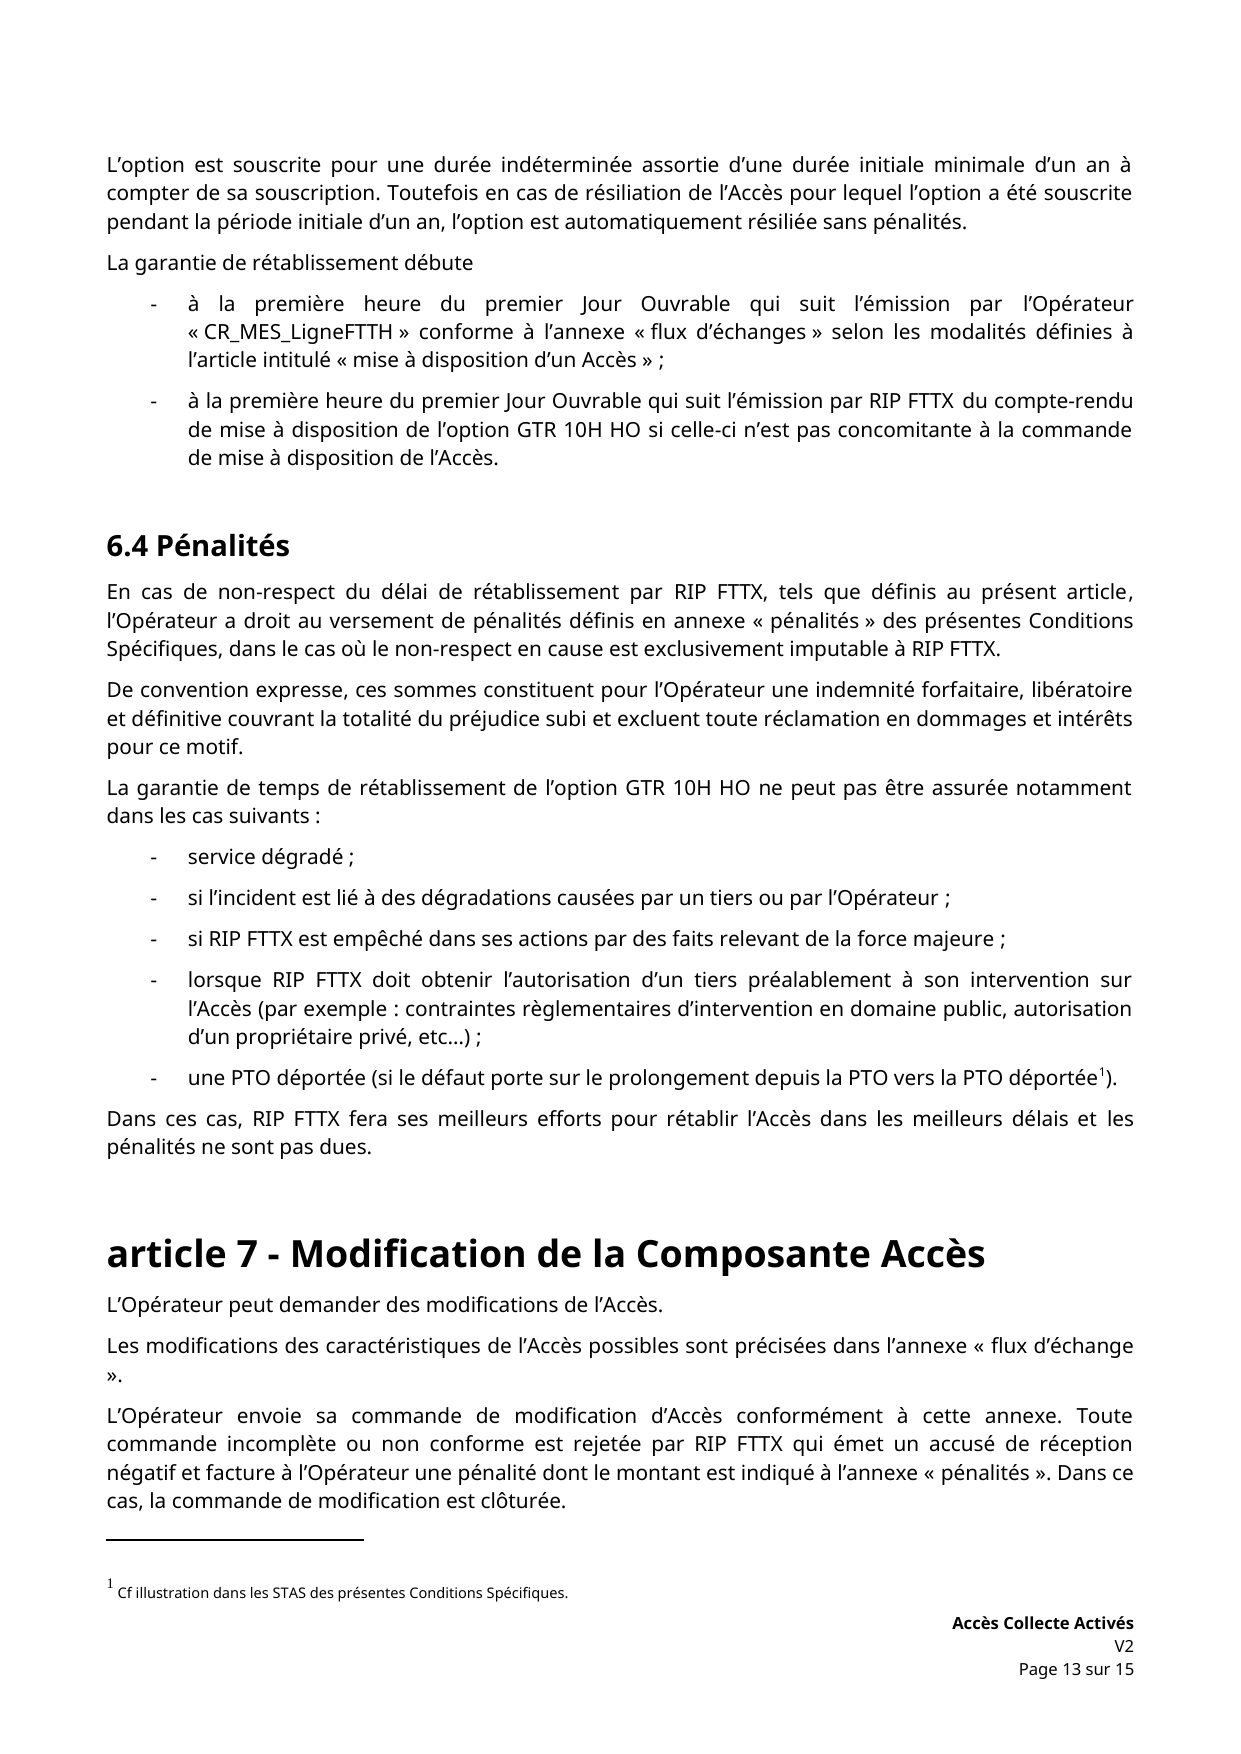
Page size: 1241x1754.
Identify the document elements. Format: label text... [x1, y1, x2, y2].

list à la première heure du premier Jour Ouvrable qui suit l’émission par l’Opérateur « CR_MES_LigneFTTH » conforme à l’annexe « flux d’échanges » selon les modalités définies à l’article intitulé « mise à disposition d’un Accès » ; [150, 289, 1134, 374]
text La garantie de rétablissement débute [106, 248, 1134, 276]
list une PTO déportée (si le défaut porte sur le prolongement depuis la PTO vers la PTO déportée). [150, 1063, 1134, 1092]
subtitle Modification de la Composante Accès [106, 1227, 1134, 1278]
text L’option est souscrite pour une durée indéterminée assortie d’une durée initiale minimale d’un an à compter de sa souscription. Toutefois en cas de résiliation de l’Accès pour lequel l’option a été souscrite pendant la période initiale d’un an, l’option est automatiquement résiliée sans pénalités. [106, 150, 1134, 235]
text Dans ces cas, RIP FTTX fera ses meilleurs efforts pour rétablir l’Accès dans les meilleurs délais et les pénalités ne sont pas dues. [106, 1104, 1134, 1161]
list lorsque RIP FTTX doit obtenir l’autorisation d’un tiers préalablement à son intervention sur l’Accès (par exemple : contraintes règlementaires d’intervention en domaine public, autorisation d’un propriétaire privé, etc…) ; [150, 965, 1134, 1051]
text L’Opérateur peut demander des modifications de l’Accès. [106, 1290, 1134, 1319]
text De convention expresse, ces sommes constituent pour l’Opérateur une indemnité forfaitaire, libératoire et définitive couvrant la totalité du préjudice subi et excluent toute réclamation en dommages et intérêts pour ce motif. [106, 675, 1134, 761]
text La garantie de temps de rétablissement de l’option GTR 10H HO ne peut pas être assurée notamment dans les cas suivants : [106, 773, 1134, 830]
list si RIP FTTX est empêché dans ses actions par des faits relevant de la force majeure ; [150, 924, 1134, 953]
text En cas de non-respect du délai de rétablissement par RIP FTTX, tels que définis au présent article, l’Opérateur a droit au versement de pénalités définis en annexe « pénalités » des présentes Conditions Spécifiques, dans le cas où le non-respect en cause est exclusivement imputable à RIP FTTX. [106, 577, 1134, 663]
list service dégradé ; [150, 842, 1134, 871]
text Les modifications des caractéristiques de l’Accès possibles sont précisées dans l’annexe « flux d’échange ». [106, 1331, 1134, 1388]
list à la première heure du premier Jour Ouvrable qui suit l’émission par RIP FTTX du compte-rendu de mise à disposition de l’option GTR 10H HO si celle-ci n’est pas concomitante à la commande de mise à disposition de l’Accès. [150, 387, 1134, 472]
list si l’incident est lié à des dégradations causées par un tiers ou par l’Opérateur ; [150, 883, 1134, 912]
subtitle Pénalités [106, 525, 1134, 565]
text L’Opérateur envoie sa commande de modification d’Accès conformément à cette annexe. Toute commande incomplète ou non conforme est rejetée par RIP FTTX qui émet un accusé de réception négatif et facture à l’Opérateur une pénalité dont le montant est indiqué à l’annexe « pénalités ». Dans ce cas, la commande de modification est clôturée. [106, 1401, 1134, 1514]
